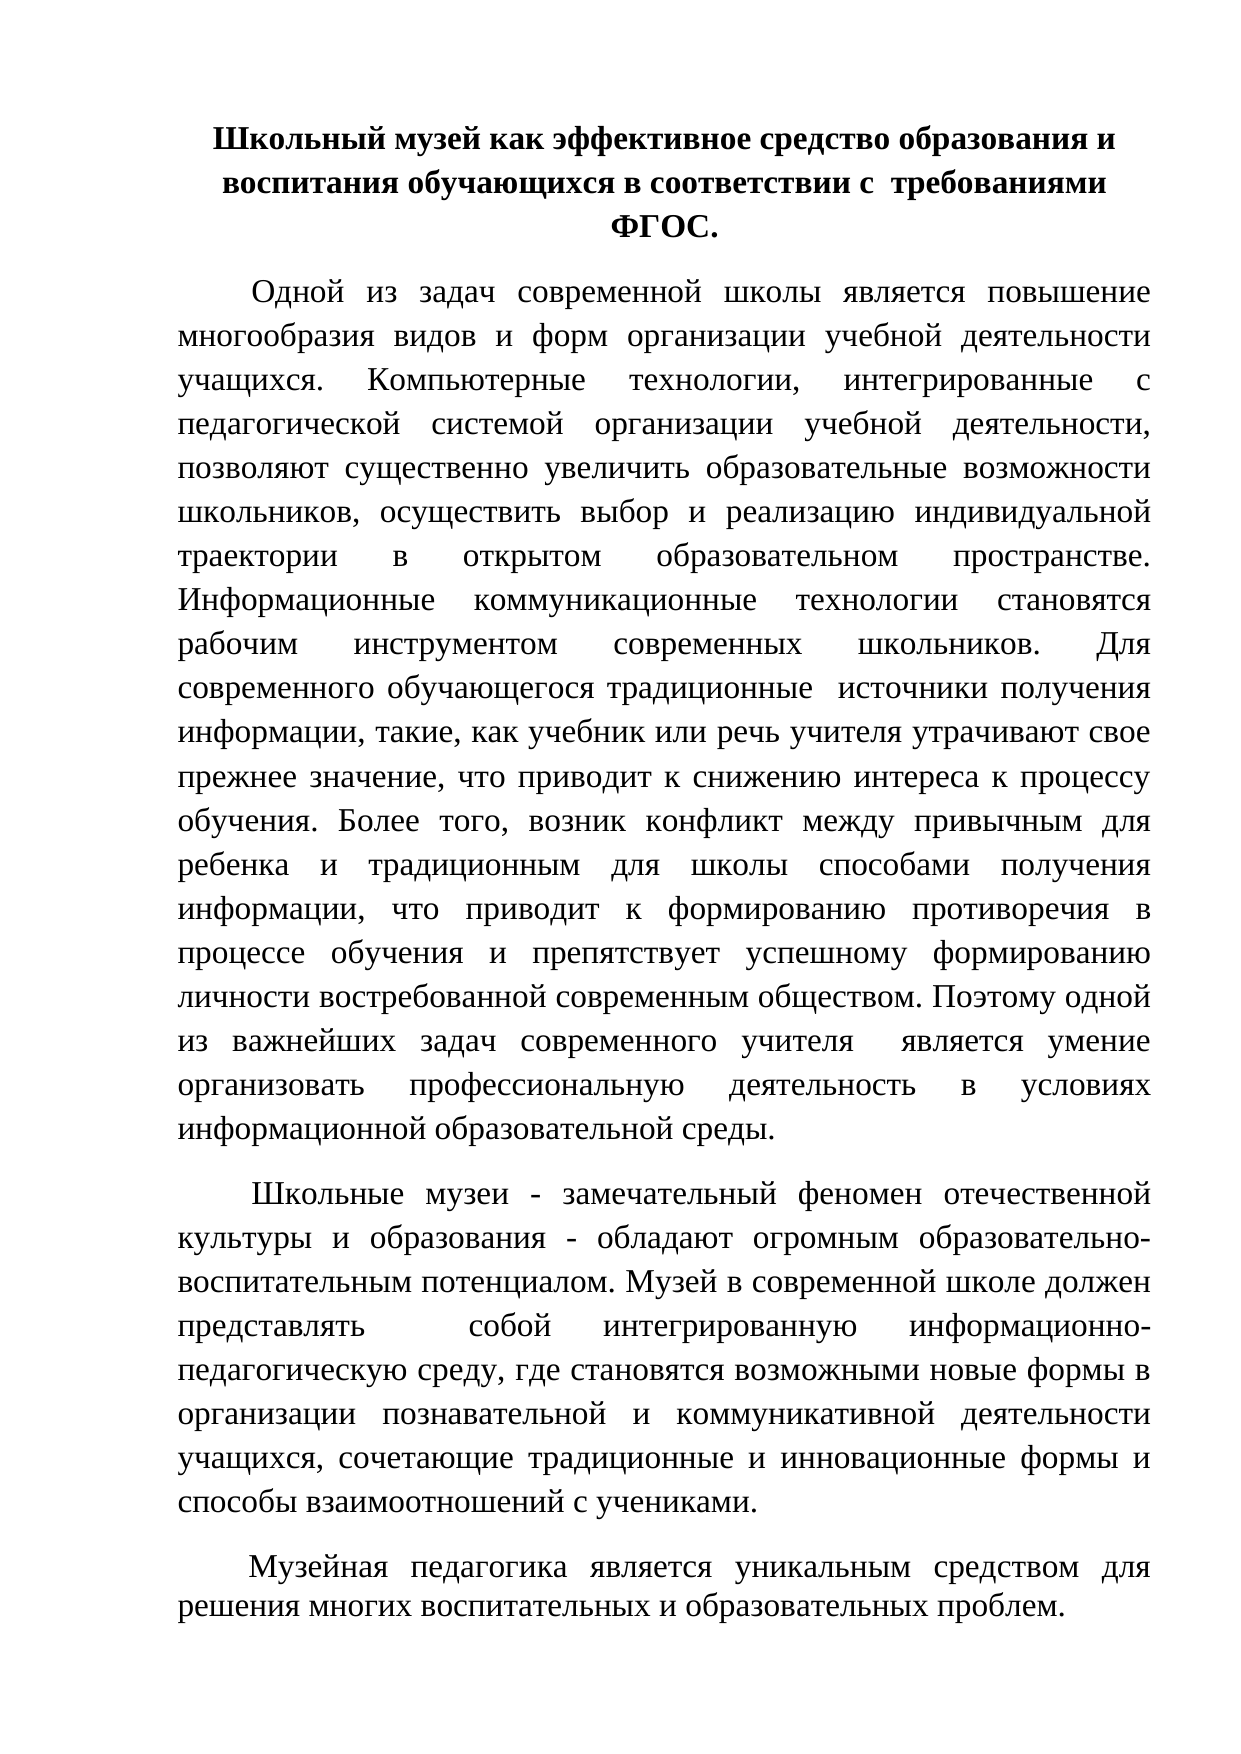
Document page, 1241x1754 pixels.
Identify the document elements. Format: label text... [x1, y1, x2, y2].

text Школьные музеи - замечательный феномен отечественной культуры и образования - обладают огромным образовательно-воспитательным потенциалом. Музей в современной школе должен представлять собой интегрированную информационно-педагогическую среду, где становятся возможными новые формы в организации познавательной и коммуникативной деятельности учащихся, сочетающие традиционные и инновационные формы и способы взаимоотношений с учениками. [177, 1173, 1152, 1520]
text Школьный музей как эффективное средство образования и воспитания обучающихся в соответствии с требованиями ФГОС. [177, 118, 1152, 244]
text Музейная педагогика является уникальным средством для решения многих воспитательных и образовательных проблем. [177, 1547, 1152, 1623]
text Одной из задач современной школы является повышение многообразия видов и форм организации учебной деятельности учащихся. Компьютерные технологии, интегрированные с педагогической системой организации учебной деятельности, позволяют существенно увеличить образовательные возможности школьников, осуществить выбор и реализацию индивидуальной траектории в открытом образовательном пространстве. Информационные коммуникационные технологии становятся рабочим инструментом современных школьников. Для современного обучающегося традиционные источники получения информации, такие, как учебник или речь учителя утрачивают свое прежнее значение, что приводит к снижению интереса к процессу обучения. Более того, возник конфликт между привычным для ребенка и традиционным для школы способами получения информации, что приводит к формированию противоречия в процессе обучения и препятствует успешному формированию личности востребованной современным обществом. Поэтому одной из важнейших задач современного учителя является умение организовать профессиональную деятельность в условиях информационной образовательной среды. [177, 271, 1152, 1147]
